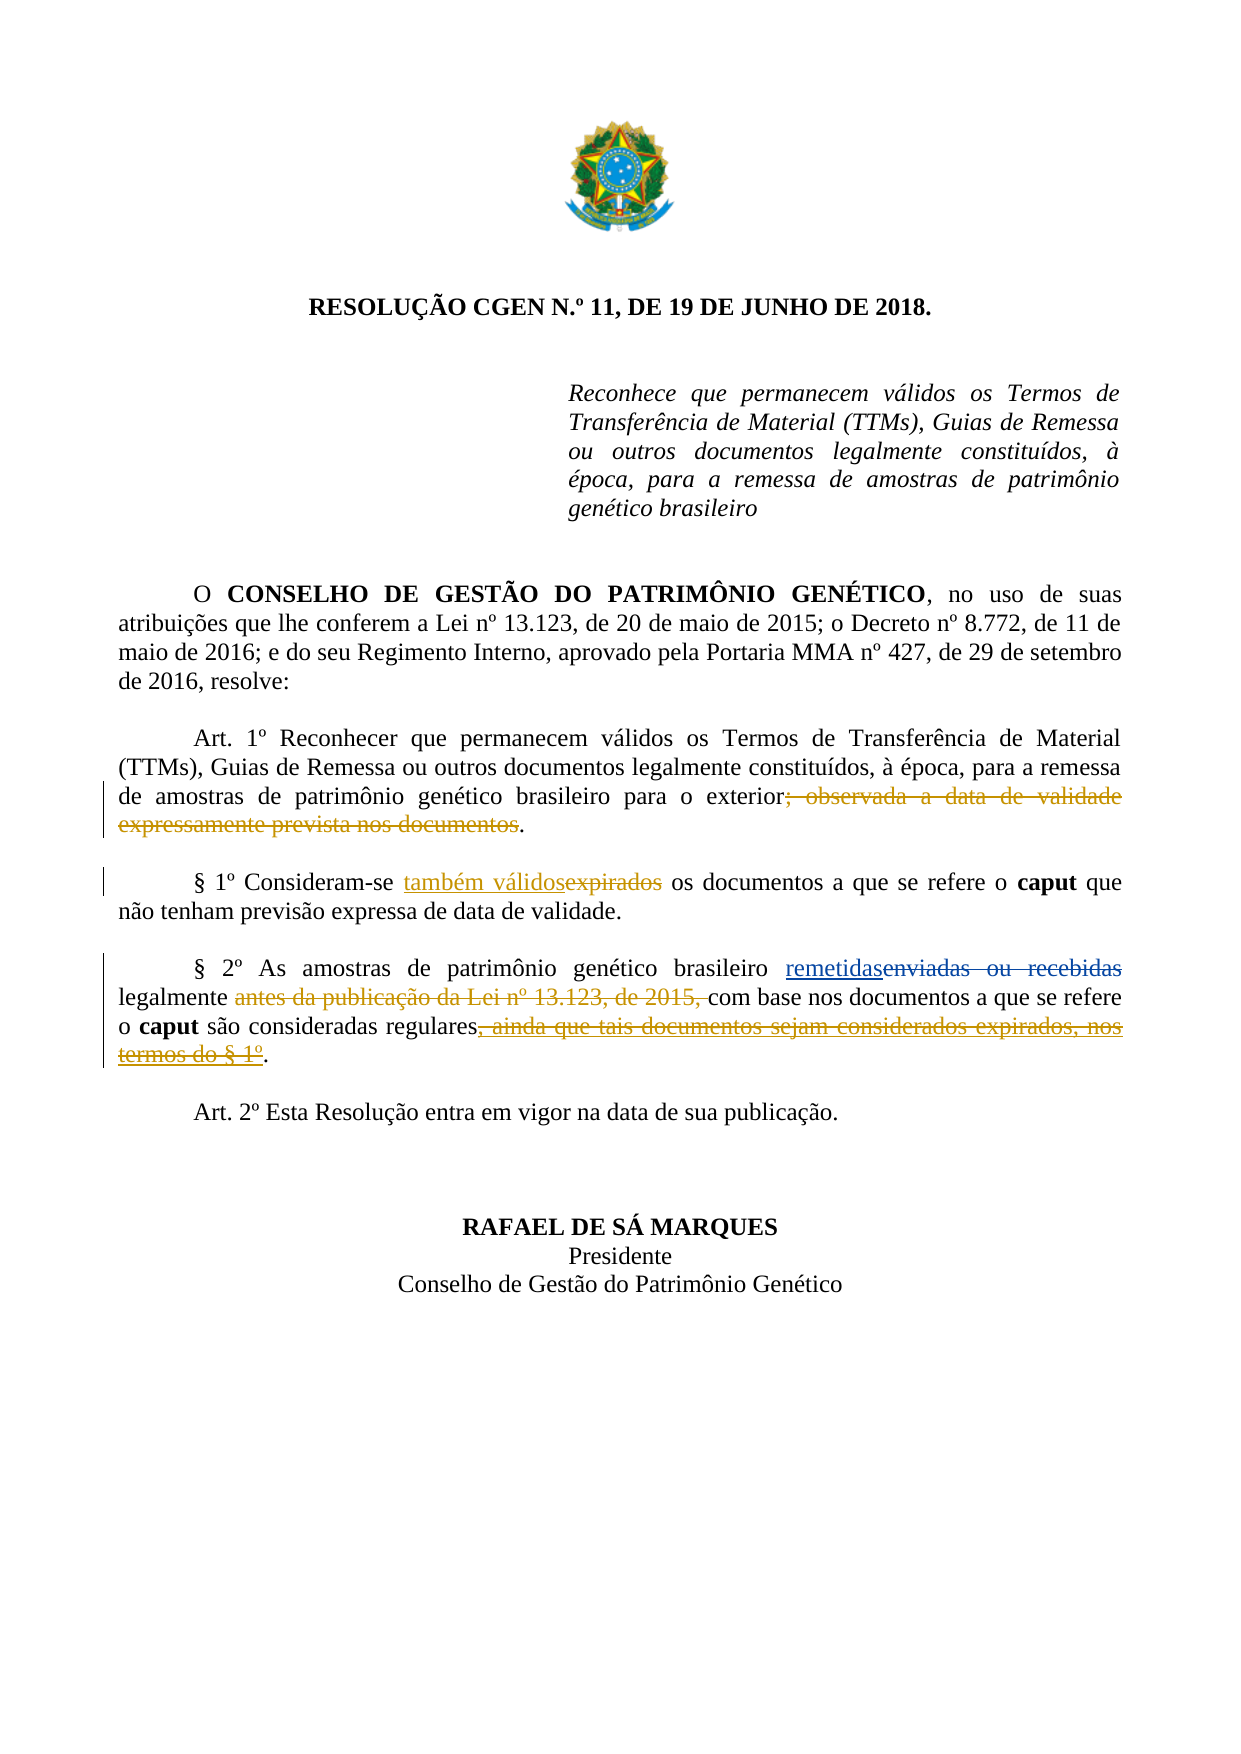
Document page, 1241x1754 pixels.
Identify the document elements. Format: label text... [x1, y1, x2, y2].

text Reconhece que permanecem válidos os Termos de Transferência de Material (TTMs), Guias de Remessa ou outros documentos legalmente constituídos, à época, para a remessa de amostras de patrimônio genético brasileiro [568, 378, 1122, 522]
text Art. 1º Reconhecer que permanecem válidos os Termos de Transferência de Material (TTMs), Guias de Remessa ou outros documentos legalmente constituídos, à época, para a remessa de amostras de patrimônio genético brasileiro para o exterior. [118, 723, 1122, 838]
text RESOLUÇÃO CGEN N.º 11, DE 19 DE JUNHO DE 2018. [118, 292, 1122, 321]
text § 2º As amostras de patrimônio genético brasileiro legalmente com base nos documentos a que se refere o caput são consideradas regulares. [118, 953, 1122, 1068]
text Conselho de Gestão do Patrimônio Genético [118, 1269, 1122, 1298]
text Art. 2º Esta Resolução entra em vigor na data de sua publicação. [118, 1097, 1122, 1126]
text Presidente [118, 1241, 1122, 1269]
picture [561, 118, 679, 235]
text § 1º Consideram-se os documentos a que se refere o caput que não tenham previsão expressa de data de validade. [118, 867, 1122, 924]
text O CONSELHO DE GESTÃO DO PATRIMÔNIO GENÉTICO, no uso de suas atribuições que lhe conferem a Lei nº 13.123, de 20 de maio de 2015; o Decreto nº 8.772, de 11 de maio de 2016; e do seu Regimento Interno, aprovado pela Portaria MMA nº 427, de 29 de setembro de 2016, resolve: [118, 579, 1122, 694]
text RAFAEL DE SÁ MARQUES [118, 1212, 1122, 1241]
